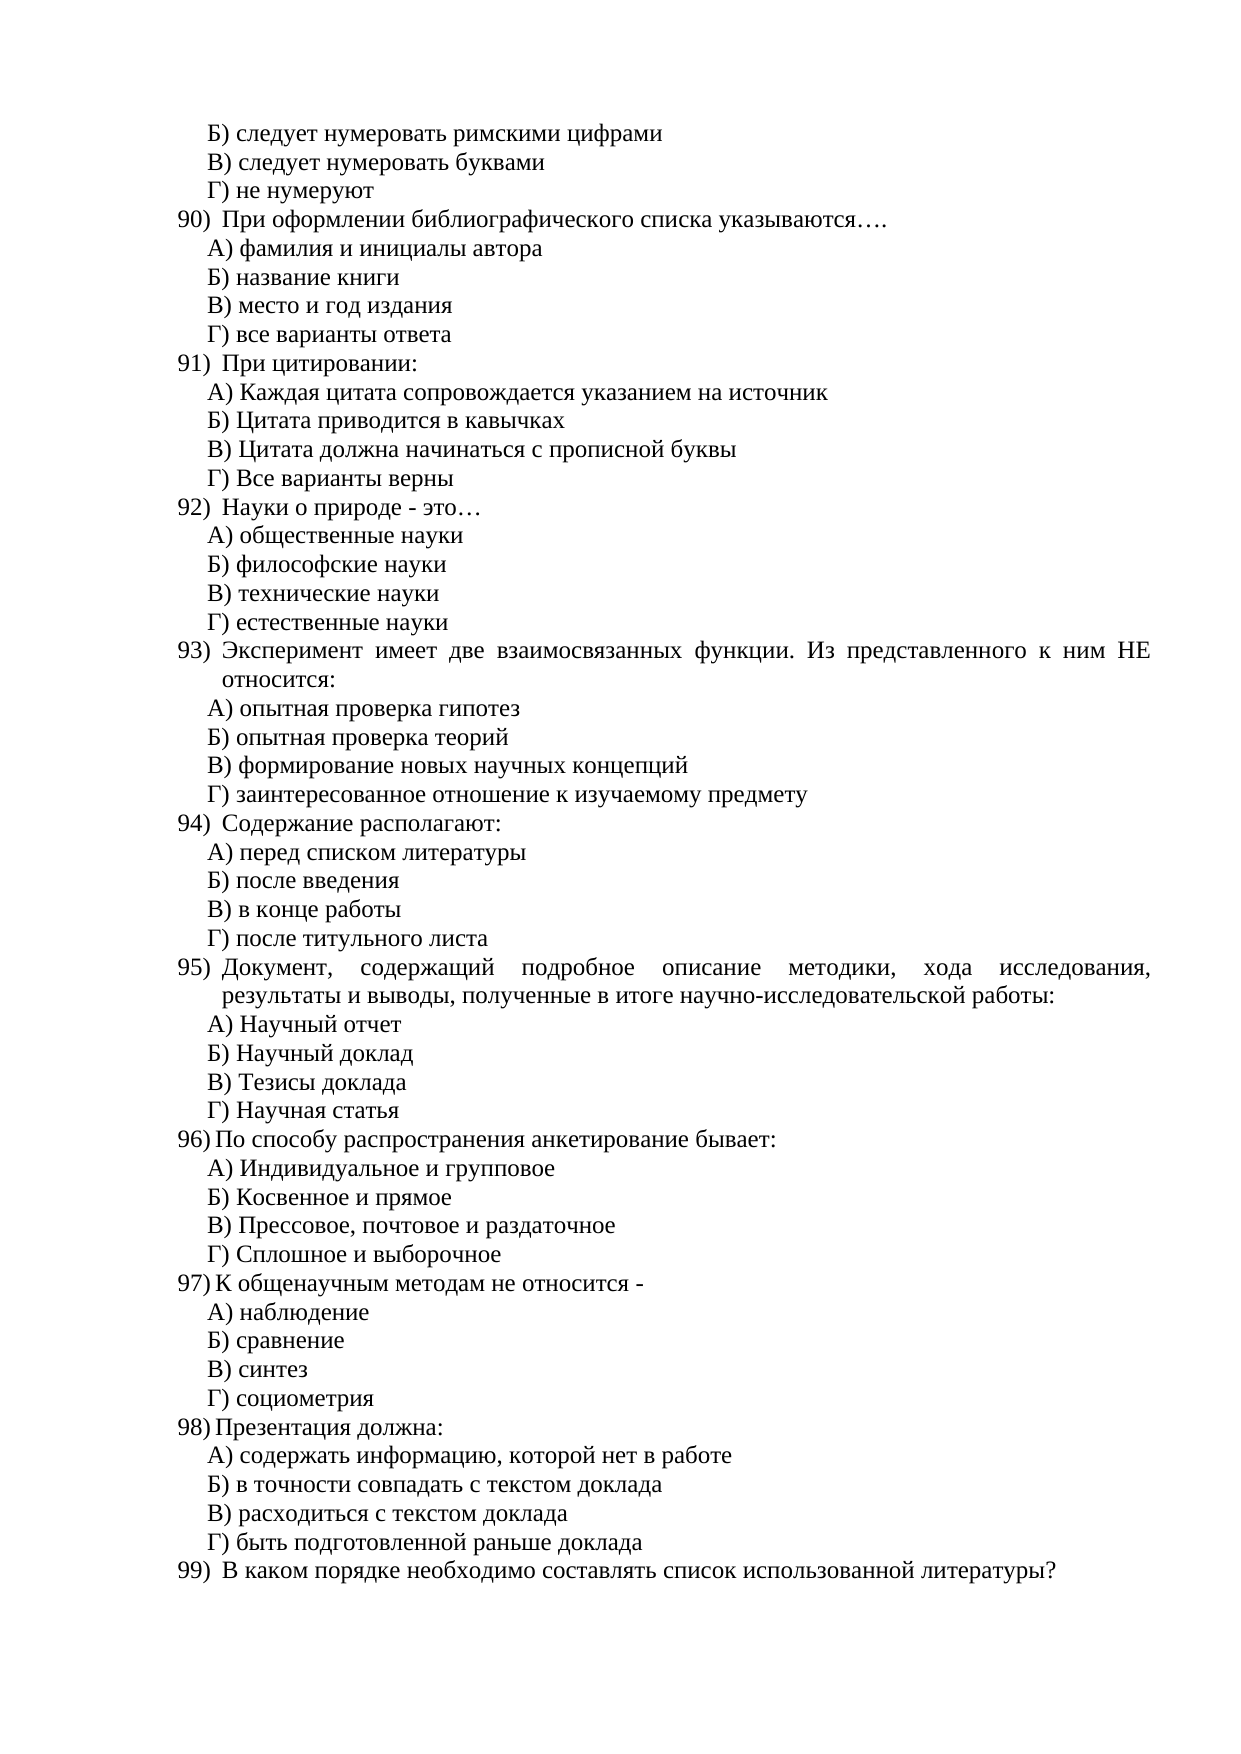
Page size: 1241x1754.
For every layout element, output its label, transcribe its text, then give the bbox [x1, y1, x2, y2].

text Б) сравнение [207, 1326, 1152, 1354]
text Г) после титульного листа [207, 923, 1152, 952]
text А) общественные науки [207, 521, 1152, 549]
text А) наблюдение [207, 1297, 1152, 1326]
text Г) не нумеруют [207, 176, 1152, 204]
text В) расходиться с текстом доклада [207, 1498, 1152, 1527]
text В) технические науки [207, 578, 1152, 607]
text А) содержать информацию, которой нет в работе [207, 1441, 1152, 1469]
list При цитировании: [177, 348, 1152, 377]
list К общенаучным методам не относится - [177, 1268, 1152, 1297]
text Б) в точности совпадать с текстом доклада [207, 1469, 1152, 1498]
text А) Индивидуальное и групповое [207, 1153, 1152, 1182]
list Документ, содержащий подробное описание методики, хода исследования, результаты и выводы, полученные в итоге научно-исследовательской работы: [177, 952, 1152, 1009]
text Г) все варианты ответа [207, 319, 1152, 348]
text А) опытная проверка гипотез [207, 693, 1152, 722]
text В) Прессовое, почтовое и раздаточное [207, 1211, 1152, 1239]
text Г) естественные науки [207, 607, 1152, 636]
text А) Научный отчет [207, 1009, 1152, 1038]
list Эксперимент имеет две взаимосвязанных функции. Из представленного к ним НЕ относится: [177, 636, 1152, 693]
text Г) Сплошное и выборочное [207, 1239, 1152, 1268]
text В) следует нумеровать буквами [207, 147, 1152, 176]
text Б) философские науки [207, 549, 1152, 578]
list В каком порядке необходимо составлять список использованной литературы? [177, 1556, 1152, 1584]
text В) Цитата должна начинаться с прописной буквы [207, 434, 1152, 463]
text Г) быть подготовленной раньше доклада [207, 1527, 1152, 1556]
text Г) Все варианты верны [207, 463, 1152, 492]
text В) Тезисы доклада [207, 1067, 1152, 1096]
list При оформлении библиографического списка указываются…. [177, 204, 1152, 233]
text В) место и год издания [207, 291, 1152, 319]
list Науки о природе - это… [177, 492, 1152, 521]
text В) формирование новых научных концепций [207, 751, 1152, 779]
text В) синтез [207, 1354, 1152, 1383]
text Б) название книги [207, 262, 1152, 291]
text Б) следует нумеровать римскими цифрами [207, 118, 1152, 147]
list По способу распространения анкетирование бывает: [177, 1124, 1152, 1153]
text В) в конце работы [207, 894, 1152, 923]
text Б) после введения [207, 866, 1152, 894]
text Г) Научная статья [207, 1096, 1152, 1124]
text Б) опытная проверка теорий [207, 722, 1152, 751]
list Содержание располагают: [177, 808, 1152, 837]
text А) Каждая цитата сопровождается указанием на источник [207, 377, 1152, 406]
text А) перед списком литературы [207, 837, 1152, 866]
text Б) Научный доклад [207, 1038, 1152, 1067]
text Г) социометрия [207, 1383, 1152, 1412]
text Б) Цитата приводится в кавычках [207, 406, 1152, 434]
list Презентация должна: [177, 1412, 1152, 1441]
text А) фамилия и инициалы автора [207, 233, 1152, 262]
text Б) Косвенное и прямое [207, 1182, 1152, 1211]
text Г) заинтересованное отношение к изучаемому предмету [207, 779, 1152, 808]
